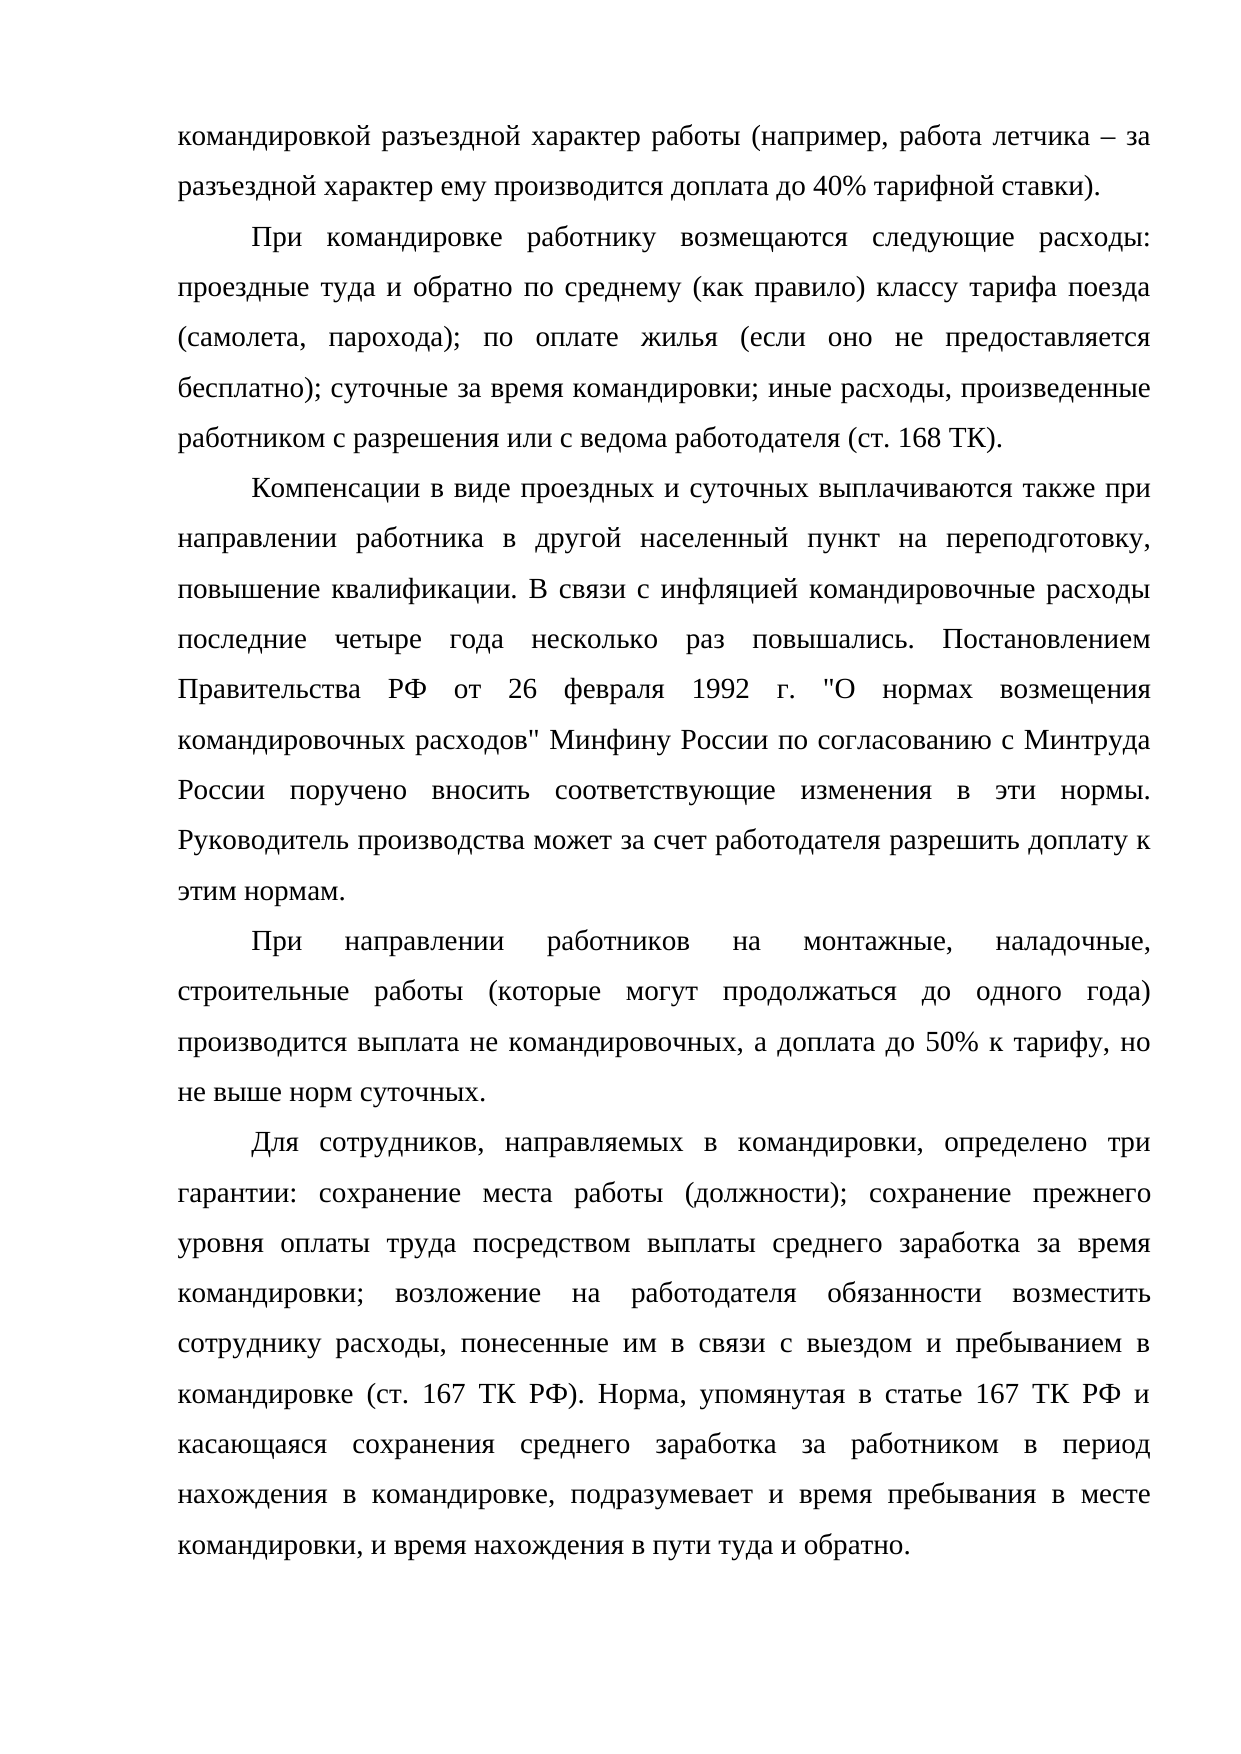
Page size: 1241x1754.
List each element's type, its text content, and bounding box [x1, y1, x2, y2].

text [177, 118, 1152, 202]
text При командировке работнику возмещаются следующие расходы: проездные туда и обратно по среднему (как правило) классу тарифа поезда (самолета, парохода); по оплате жилья (если оно не предоставляется бесплатно); суточные за время командировки; иные расходы, произведенные работником с разрешения или с ведома работодателя (ст. 168 ТК). [177, 219, 1152, 453]
text При направлении работников на монтажные, наладочные, строительные работы (которые могут продолжаться до одного года) производится выплата не командировочных, а доплата до 50% к тарифу, но не выше норм суточных. [177, 923, 1152, 1108]
text Компенсации в виде проездных и суточных выплачиваются также при направлении работника в другой населенный пункт на переподготовку, повышение квалификации. В связи с инфляцией командировочные расходы последние четыре года несколько раз повышались. Постановлением Правительства РФ от 26 февраля 1992 г. "О нормах возмещения командировочных расходов" Минфину России по согласованию с Минтруда России поручено вносить соответствующие изменения в эти нормы. Руководитель производства может за счет работодателя разрешить доплату к этим нормам. [177, 470, 1152, 906]
text Для сотрудников, направляемых в командировки, определено три гарантии: сохранение места работы (должности); сохранение прежнего уровня оплаты труда посредством выплаты среднего заработка за время командировки; возложение на работодателя обязанности возместить сотруднику расходы, понесенные им в связи с выездом и пребыванием в командировке (ст. 167 ТК РФ). Норма, упомянутая в статье 167 ТК РФ и касающаяся сохранения среднего заработка за работником в период нахождения в командировке, подразумевает и время пребывания в месте командировки, и время нахождения в пути туда и обратно. [177, 1124, 1152, 1560]
